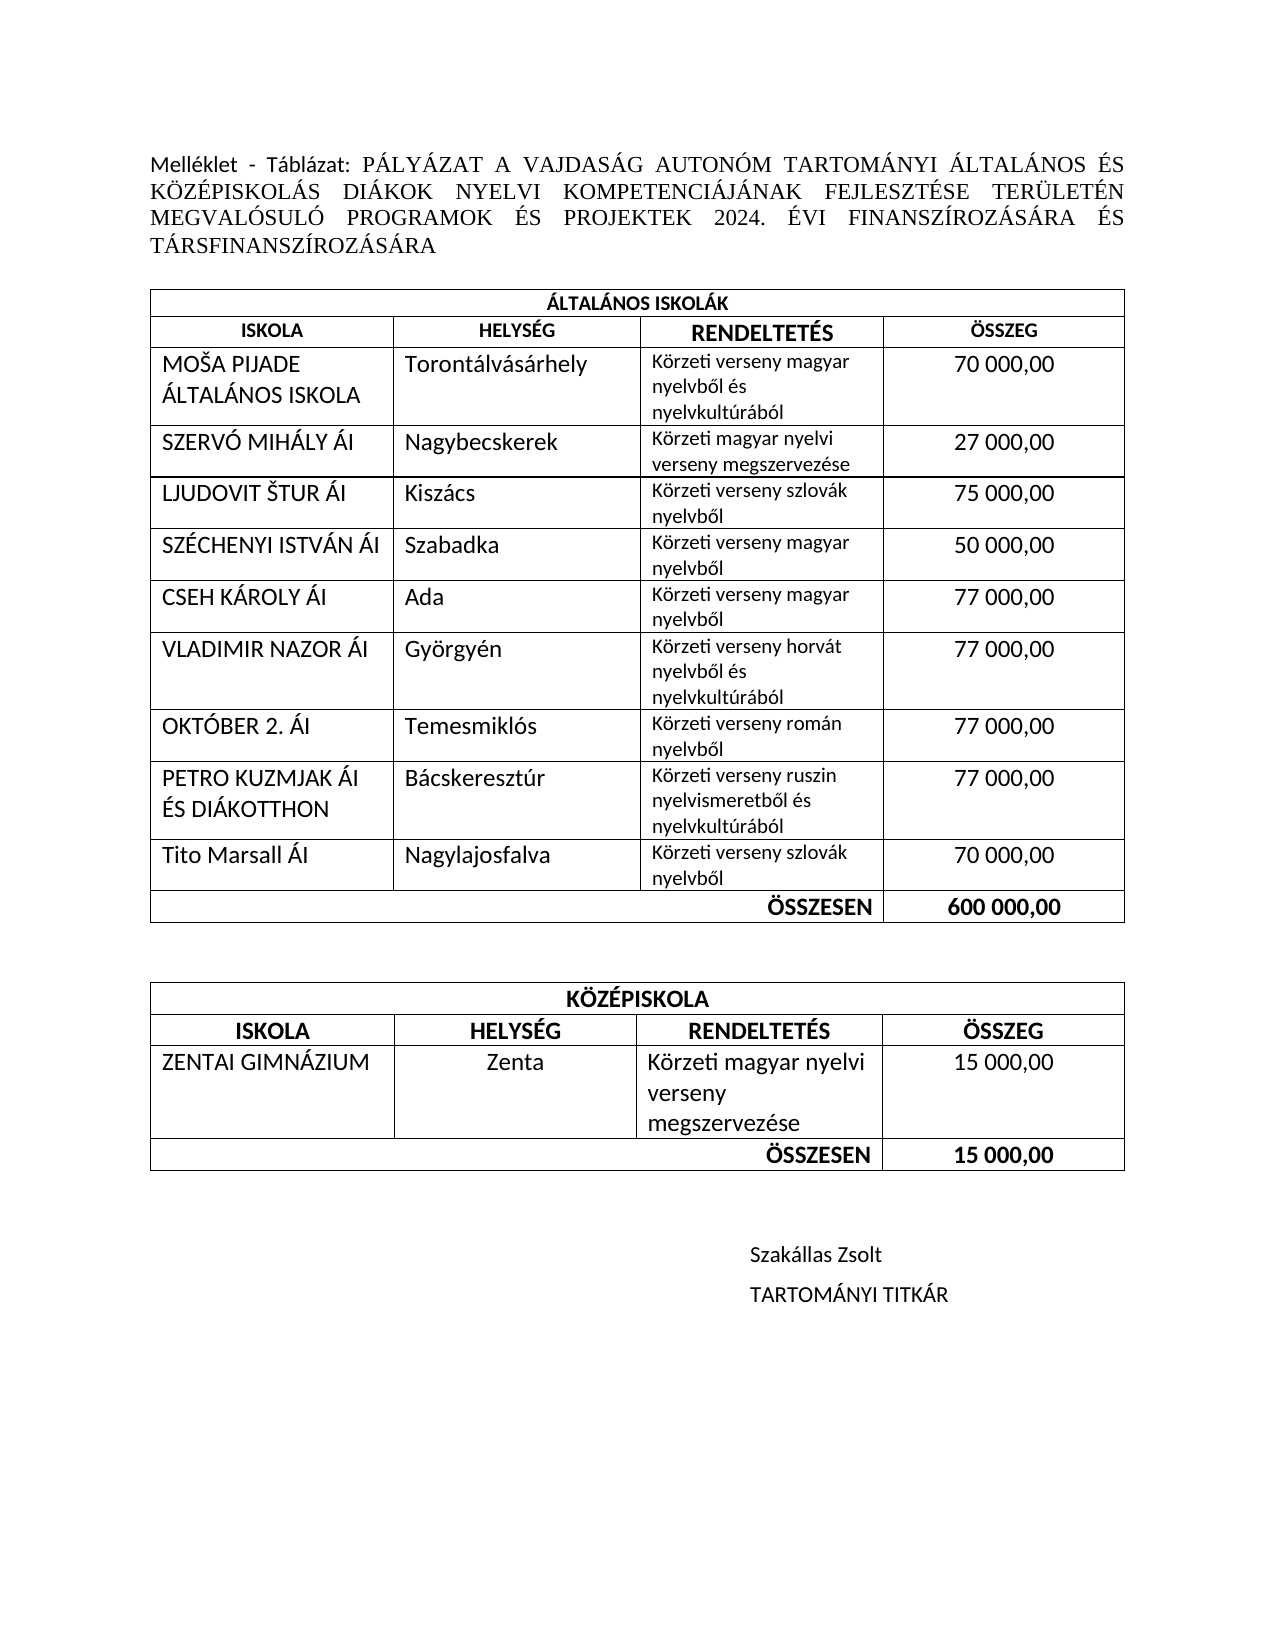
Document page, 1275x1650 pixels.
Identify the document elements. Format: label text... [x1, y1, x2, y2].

table_cell ZENTAI GIMNÁZIUM [151, 1046, 394, 1138]
table_cell 27 000,00 [884, 426, 1124, 476]
table_cell Körzeti verseny magyar nyelvből [641, 581, 883, 632]
table_cell HELYSÉG [395, 1015, 636, 1045]
table_cell 600 000,00 [884, 891, 1124, 922]
table_cell Ada [394, 581, 640, 632]
table_cell OKTÓBER 2. ÁI [151, 710, 393, 761]
table_cell Györgyén [394, 633, 640, 709]
table_cell CSEH KÁROLY ÁI [151, 581, 393, 632]
table_cell Kiszács [394, 478, 640, 528]
table_cell 77 000,00 [884, 633, 1124, 709]
table_cell 77 000,00 [884, 762, 1124, 838]
table_cell 50 000,00 [884, 529, 1124, 580]
table_cell 75 000,00 [884, 478, 1124, 528]
table_cell ÖSSZEG [883, 1015, 1124, 1045]
table_cell Körzeti verseny magyar nyelvből és nyelvkultúrából [641, 348, 883, 424]
table_cell 15 000,00 [883, 1139, 1124, 1169]
table_cell Körzeti verseny ruszin nyelvismeretből és nyelvkultúrából [641, 762, 883, 838]
table_cell Szabadka [394, 529, 640, 580]
table_cell RENDELTETÉS [641, 317, 883, 347]
table_cell 77 000,00 [884, 710, 1124, 761]
table_cell Torontálvásárhely [394, 348, 640, 424]
table_cell SZERVÓ MIHÁLY ÁI [151, 426, 393, 476]
table_cell Nagylajosfalva [394, 840, 640, 890]
table_cell Temesmiklós [394, 710, 640, 761]
table_cell Körzeti magyar nyelvi verseny megszervezése [637, 1046, 882, 1138]
table_cell Körzeti magyar nyelvi verseny megszervezése [641, 426, 883, 476]
table_cell Körzeti verseny horvát nyelvből és nyelvkultúrából [641, 633, 883, 709]
table_cell Körzeti verseny román nyelvből [641, 710, 883, 761]
table_cell HELYSÉG [394, 317, 640, 347]
table_cell Bácskeresztúr [394, 762, 640, 838]
table_cell PETRO KUZMJAK ÁI ÉS DIÁKOTTHON [151, 762, 393, 838]
table_cell 70 000,00 [884, 348, 1124, 424]
table_cell Körzeti verseny szlovák nyelvből [641, 478, 883, 528]
table_cell Körzeti verseny szlovák nyelvből [641, 840, 883, 890]
table_cell 15 000,00 [883, 1046, 1124, 1138]
text Melléklet - Táblázat: PÁLYÁZAT A VAJDASÁG AUTONÓM TARTOMÁNYI ÁLTALÁNOS ÉS KÖZÉPISKOLÁS DIÁKOK NYELVI KOMPETENCIÁJÁNAK FEJLESZTÉSE TERÜLETÉN MEGVALÓSULÓ PROGRAMOK ÉS PROJEKTEK 2024. ÉVI FINANSZÍROZÁSÁRA ÉS TÁRSFINANSZÍROZÁSÁRA [150, 150, 1125, 259]
table_cell 77 000,00 [884, 581, 1124, 632]
table_cell LJUDOVIT ŠTUR ÁI [151, 478, 393, 528]
table_cell ISKOLA [151, 1015, 394, 1045]
table_cell ÖSSZESEN [151, 1139, 882, 1169]
table_cell Körzeti verseny magyar nyelvből [641, 529, 883, 580]
text TARTOMÁNYI TITKÁR [750, 1280, 1125, 1308]
table_header KÖZÉPISKOLA [151, 983, 1124, 1014]
table_cell Tito Marsall ÁI [151, 840, 393, 890]
table_cell 70 000,00 [884, 840, 1124, 890]
table_cell ISKOLA [151, 317, 393, 347]
text Szakállas Zsolt [750, 1240, 1125, 1268]
table_cell VLADIMIR NAZOR ÁI [151, 633, 393, 709]
table_cell ÖSSZEG [884, 317, 1124, 347]
table_cell Zenta [395, 1046, 636, 1138]
table_cell ÖSSZESEN [151, 891, 883, 922]
table_cell Nagybecskerek [394, 426, 640, 476]
table_cell RENDELTETÉS [637, 1015, 882, 1045]
table_header ÁLTALÁNOS ISKOLÁK [151, 290, 1124, 316]
table_cell SZÉCHENYI ISTVÁN ÁI [151, 529, 393, 580]
table_cell MOŠA PIJADE ÁLTALÁNOS ISKOLA [151, 348, 393, 424]
